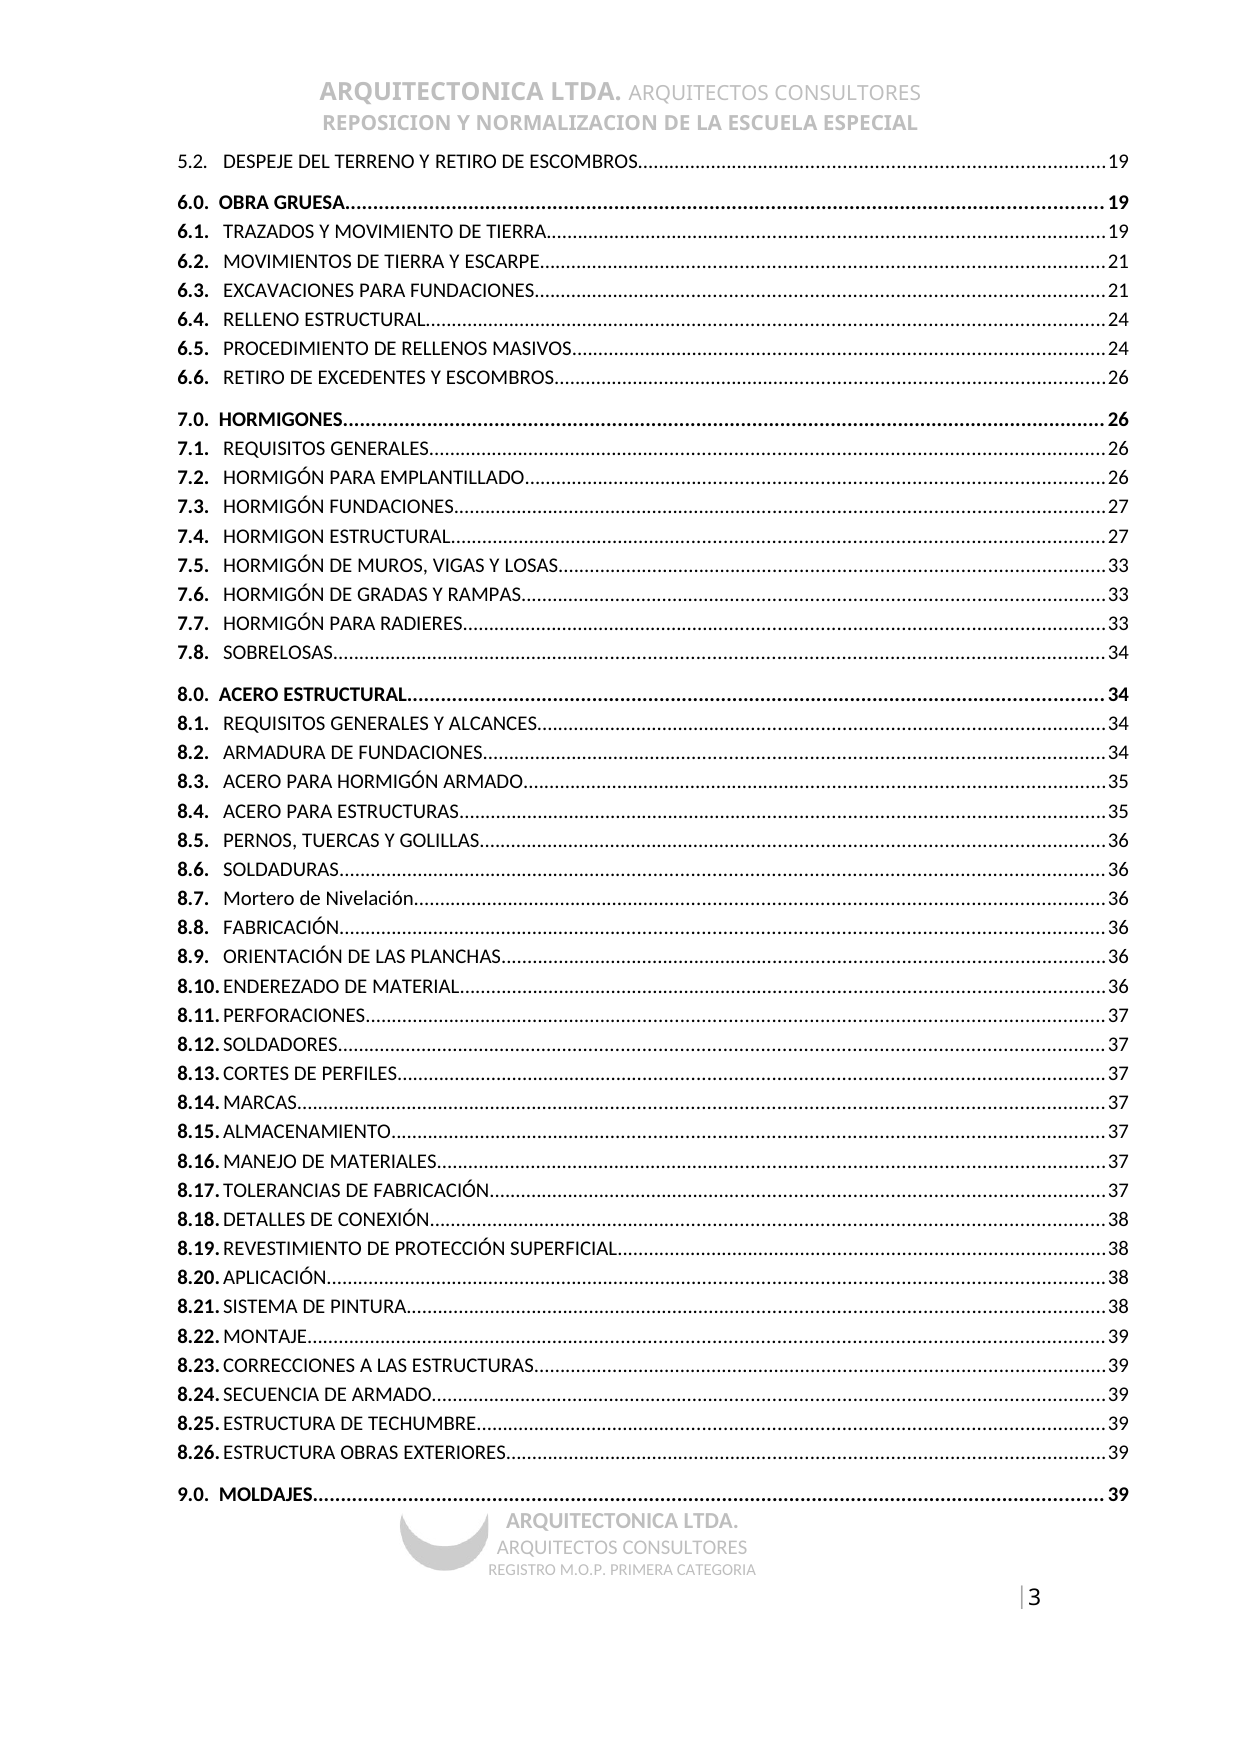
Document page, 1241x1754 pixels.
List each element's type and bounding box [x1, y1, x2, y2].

picture [399, 1513, 489, 1571]
